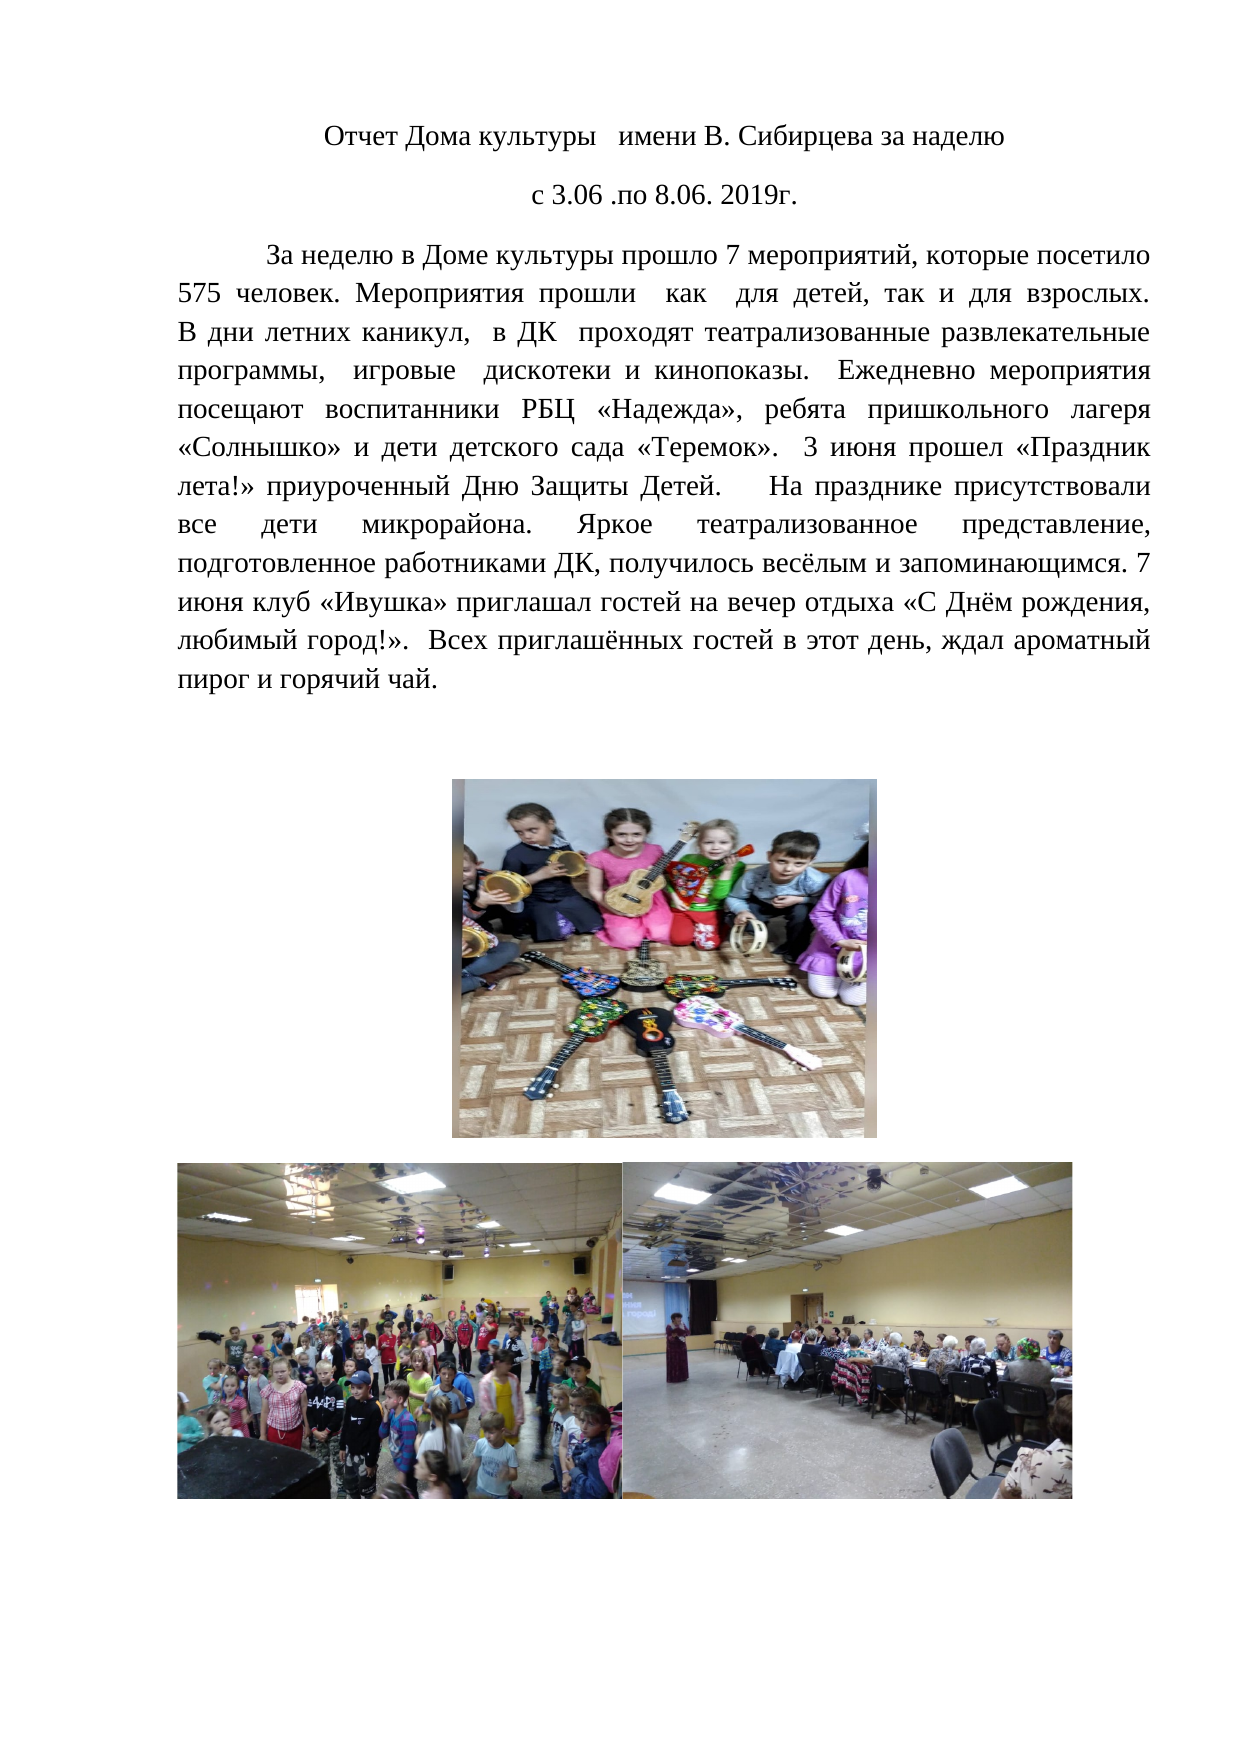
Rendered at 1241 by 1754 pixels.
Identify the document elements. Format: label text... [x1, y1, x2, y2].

text с 3.06 .по 8.06. 2019г. [177, 177, 1152, 211]
picture [177, 1162, 1073, 1499]
text За неделю в Доме культуры прошло 7 мероприятий, которые посетило 575 человек. Мероприятия прошли как для детей, так и для взрослых. В дни летних каникул, в ДК проходят театрализованные развлекательные программы, игровые дискотеки и кинопоказы. Ежедневно мероприятия посещают воспитанники РБЦ «Надежда», ребята пришкольного лагеря «Солнышко» и дети детского сада «Теремок». 3 июня прошел «Праздник лета!» приуроченный Дню Защиты Детей. На празднике присутствовали все дети микрорайона. Яркое театрализованное представление, подготовленное работниками ДК, получилось весёлым и запоминающимся. 7 июня клуб «Ивушка» приглашал гостей на вечер отдыха «С Днём рождения, любимый город!». Всех приглашённых гостей в этот день, ждал ароматный пирог и горячий чай. [177, 237, 1152, 694]
picture [452, 779, 877, 1138]
text Отчет Дома культуры имени В. Сибирцева за наделю [177, 118, 1152, 152]
